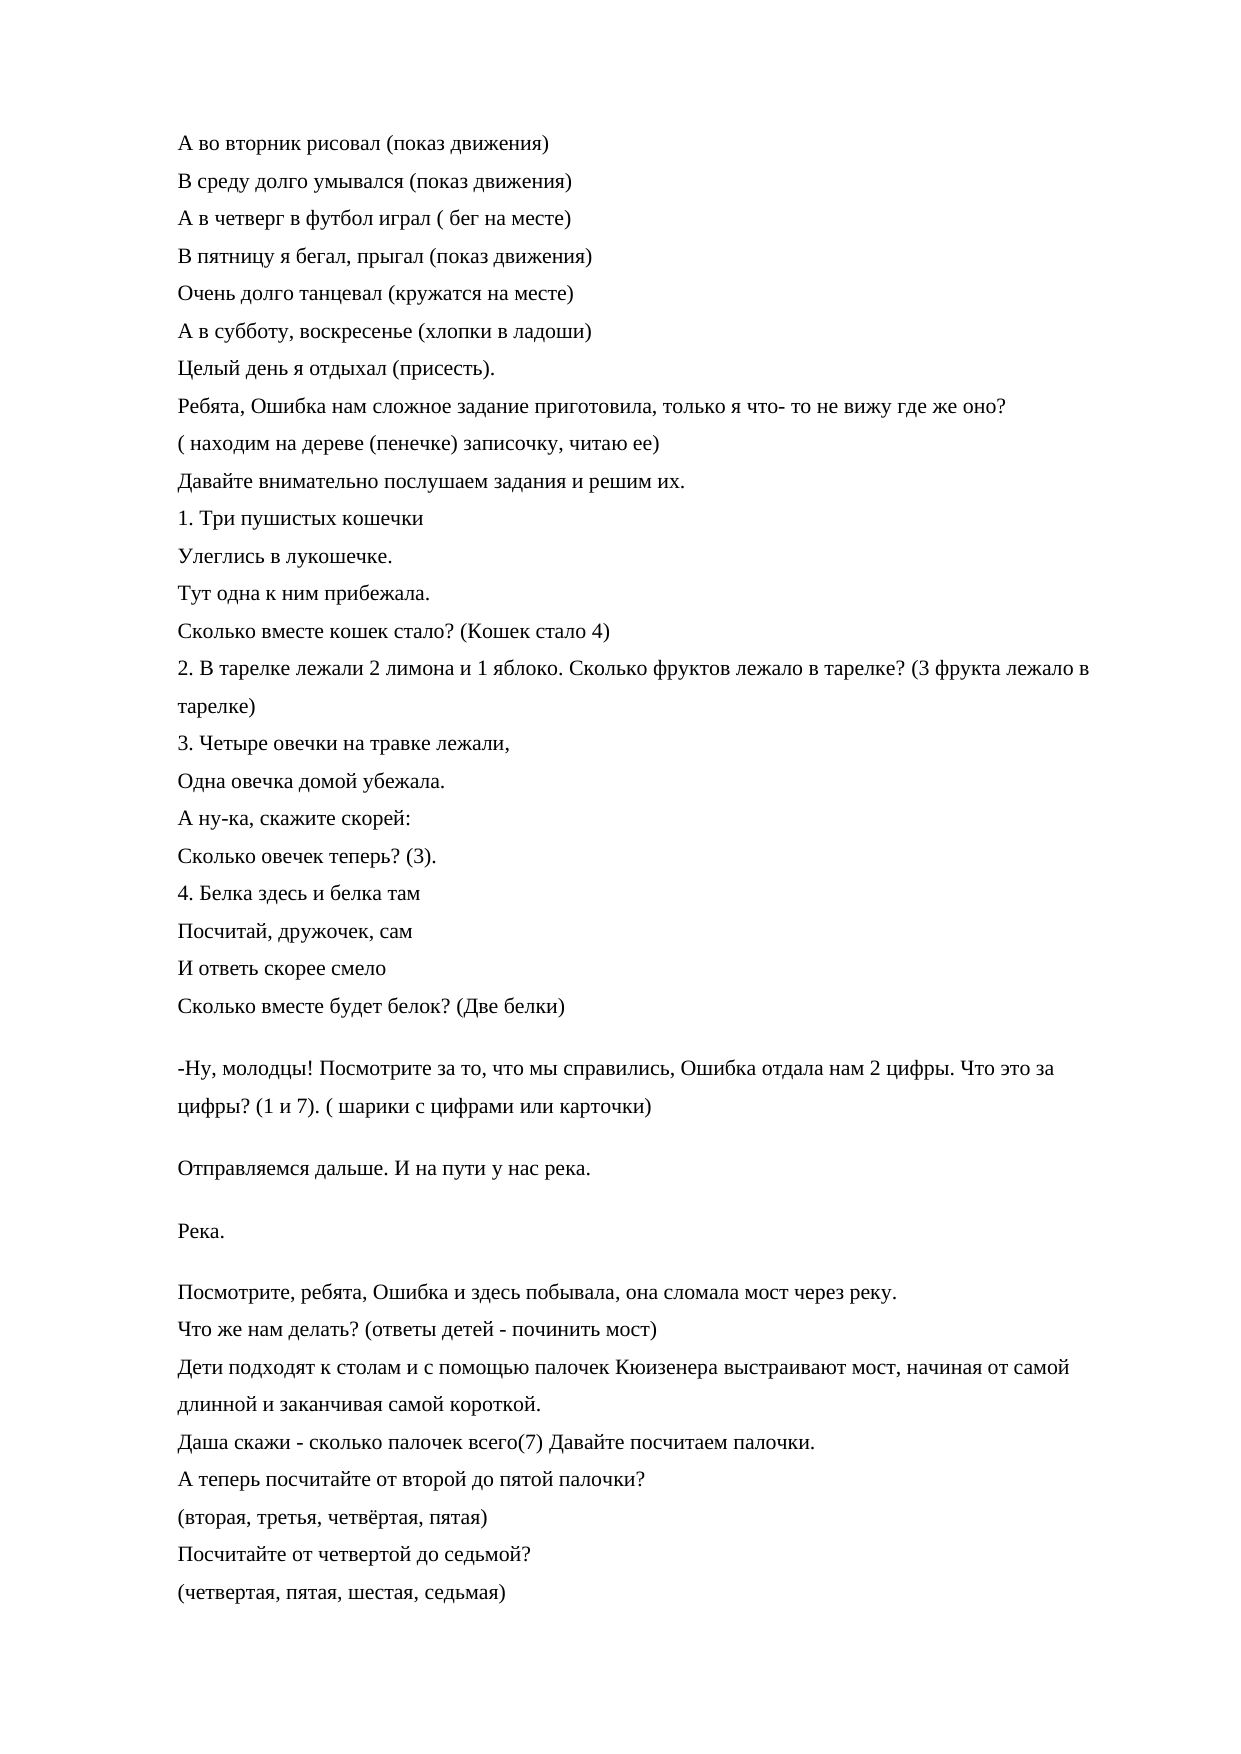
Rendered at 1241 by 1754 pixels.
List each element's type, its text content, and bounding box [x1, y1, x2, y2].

text (четвертая, пятая, шестая, седьмая) [177, 1567, 1152, 1604]
text А в четверг в футбол играл ( бег на месте) [177, 193, 1152, 231]
text 2. В тарелке лежали 2 лимона и 1 яблоко. Сколько фруктов лежало в тарелке? (3 фрукта лежало в тарелке) [177, 643, 1152, 718]
text 4. Белка здесь и белка там [177, 868, 1152, 906]
text Посчитай, дружочек, сам [177, 906, 1152, 943]
text Целый день я отдыхал (присесть). [177, 343, 1152, 381]
text Посчитайте от четвертой до седьмой? [177, 1529, 1152, 1567]
text В пятницу я бегал, прыгал (показ движения) [177, 231, 1152, 268]
text 1. Три пушистых кошечки [177, 493, 1152, 531]
text Дети подходят к столам и с помощью палочек Кюизенера выстраивают мост, начиная от самой длинной и заканчивая самой короткой. [177, 1342, 1152, 1417]
text ( находим на дереве (пенечке) записочку, читаю ее) [177, 418, 1152, 456]
text Очень долго танцевал (кружатся на месте) [177, 268, 1152, 306]
text Сколько овечек теперь? (3). [177, 831, 1152, 868]
text А теперь посчитайте от второй до пятой палочки? [177, 1454, 1152, 1492]
text Сколько вместе будет белок? (Две белки) [177, 981, 1152, 1018]
text -Ну, молодцы! Посмотрите за то, что мы справились, Ошибка отдала нам 2 цифры. Что это за цифры? (1 и 7). ( шарики с цифрами или карточки) [177, 1043, 1152, 1118]
text Река. [177, 1206, 1152, 1243]
text А в субботу, воскресенье (хлопки в ладоши) [177, 306, 1152, 343]
text Тут одна к ним прибежала. [177, 568, 1152, 606]
text (вторая, третья, четвёртая, пятая) [177, 1492, 1152, 1529]
text Давайте внимательно послушаем задания и решим их. [177, 456, 1152, 493]
text Сколько вместе кошек стало? (Кошек стало 4) [177, 606, 1152, 643]
text Даша скажи - сколько палочек всего(7) Давайте посчитаем палочки. [177, 1417, 1152, 1454]
text В среду долго умывался (показ движения) [177, 156, 1152, 193]
text Отправляемся дальше. И на пути у нас река. [177, 1143, 1152, 1181]
text 3. Четыре овечки на травке лежали, [177, 718, 1152, 756]
text И ответь скорее смело [177, 943, 1152, 981]
text Одна овечка домой убежала. [177, 756, 1152, 793]
text Посмотрите, ребята, Ошибка и здесь побывала, она сломала мост через реку. [177, 1267, 1152, 1304]
text А ну-ка, скажите скорей: [177, 793, 1152, 831]
text А во вторник рисовал (показ движения) [177, 118, 1152, 156]
text Что же нам делать? (ответы детей - починить мост) [177, 1304, 1152, 1342]
text Улеглись в лукошечке. [177, 531, 1152, 568]
text Ребята, Ошибка нам сложное задание приготовила, только я что- то не вижу где же оно? [177, 381, 1152, 418]
